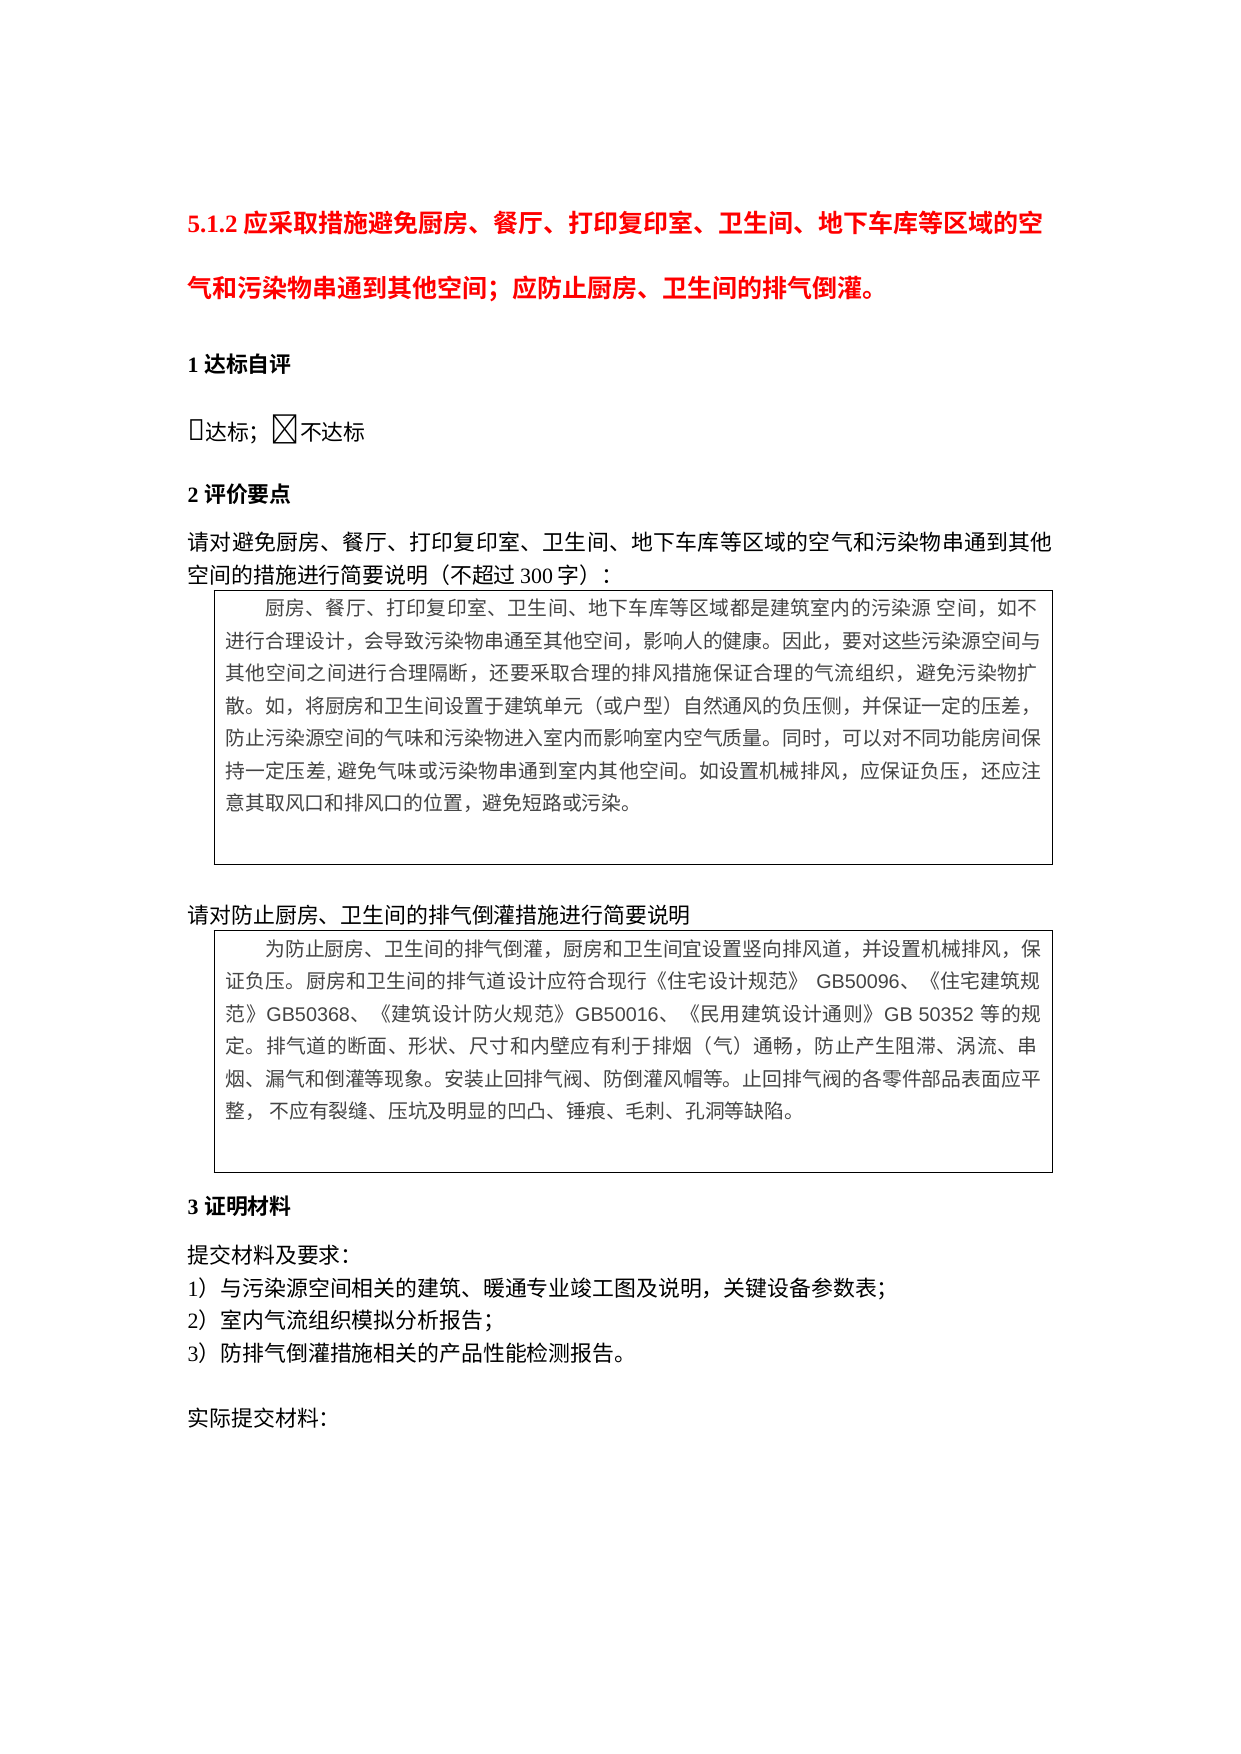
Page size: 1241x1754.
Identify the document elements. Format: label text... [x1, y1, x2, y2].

table_header 为防止厨房、卫生间的排气倒灌，厨房和卫生间宜设置竖向排风道，并设置机械排风，保证负压。厨房和卫生间的排气道设计应符合现行《住宅设计规范》 GB50096、《住宅建筑规范》GB50368、《建筑设计防火规范》GB50016、《民用建筑设计通则》GB 50352 等的规定。排气道的断面、形状、尺寸和内壁应有利于排烟（气）通畅，防止产生阻滞、涡流、串烟、漏气和倒灌等现象。安装止回排气阀、防倒灌风帽等。止回排气阀的各零件部品表面应平整， 不应有裂缝、压坑及明显的凹凸、锤痕、毛刺、孔洞等缺陷。 [215, 931, 1052, 1172]
text 3 证明材料 [187, 1189, 1053, 1221]
text 请对避免厨房、餐厅、打印复印室、卫生间、地下车库等区域的空气和污染物串通到其他空间的措施进行简要说明（不超过300字）： [187, 525, 1053, 590]
text 实际提交材料： [187, 1400, 1053, 1433]
text 2 评价要点 [187, 476, 1053, 509]
text 提交材料及要求： [187, 1238, 1053, 1270]
text 达标；不达标 [187, 395, 1053, 460]
text 2）室内气流组织模拟分析报告； [187, 1303, 1053, 1335]
text 1）与污染源空间相关的建筑、暖通专业竣工图及说明，关键设备参数表； [187, 1270, 1053, 1303]
text 1 达标自评 [187, 346, 1053, 379]
text 请对防止厨房、卫生间的排气倒灌措施进行简要说明 [187, 898, 1053, 930]
table_header 厨房、餐厅、打印复印室、卫生间、地下车库等区域都是建筑室内的污染源 空间，如不进行合理设计，会导致污染物串通至其他空间，影响人的健康。因此，要对这些污染源空间与其他空间之间进行合理隔断，还要釆取合理的排风措施保证合理的气流组织，避免污染物扩散。如，将厨房和卫生间设置于建筑单元（或户型）自然通风的负压侧，并保证一定的压差，防止污染源空间的气味和污染物进入室内而影响室内空气质量。同时，可以对不同功能房间保持一定压差, 避免气味或污染物串通到室内其他空间。如设置机械排风，应保证负压，还应注 意其取风口和排风口的位置，避免短路或污染。 [215, 591, 1052, 864]
text 3）防排气倒灌措施相关的产品性能检测报告。 [187, 1335, 1053, 1368]
subtitle 5.1.2 应采取措施避免厨房、餐厅、打印复印室、卫生间、地下车库等区域的空气和污染物串通到其他空间；应防止厨房、卫生间的排气倒灌。 [187, 189, 1053, 319]
